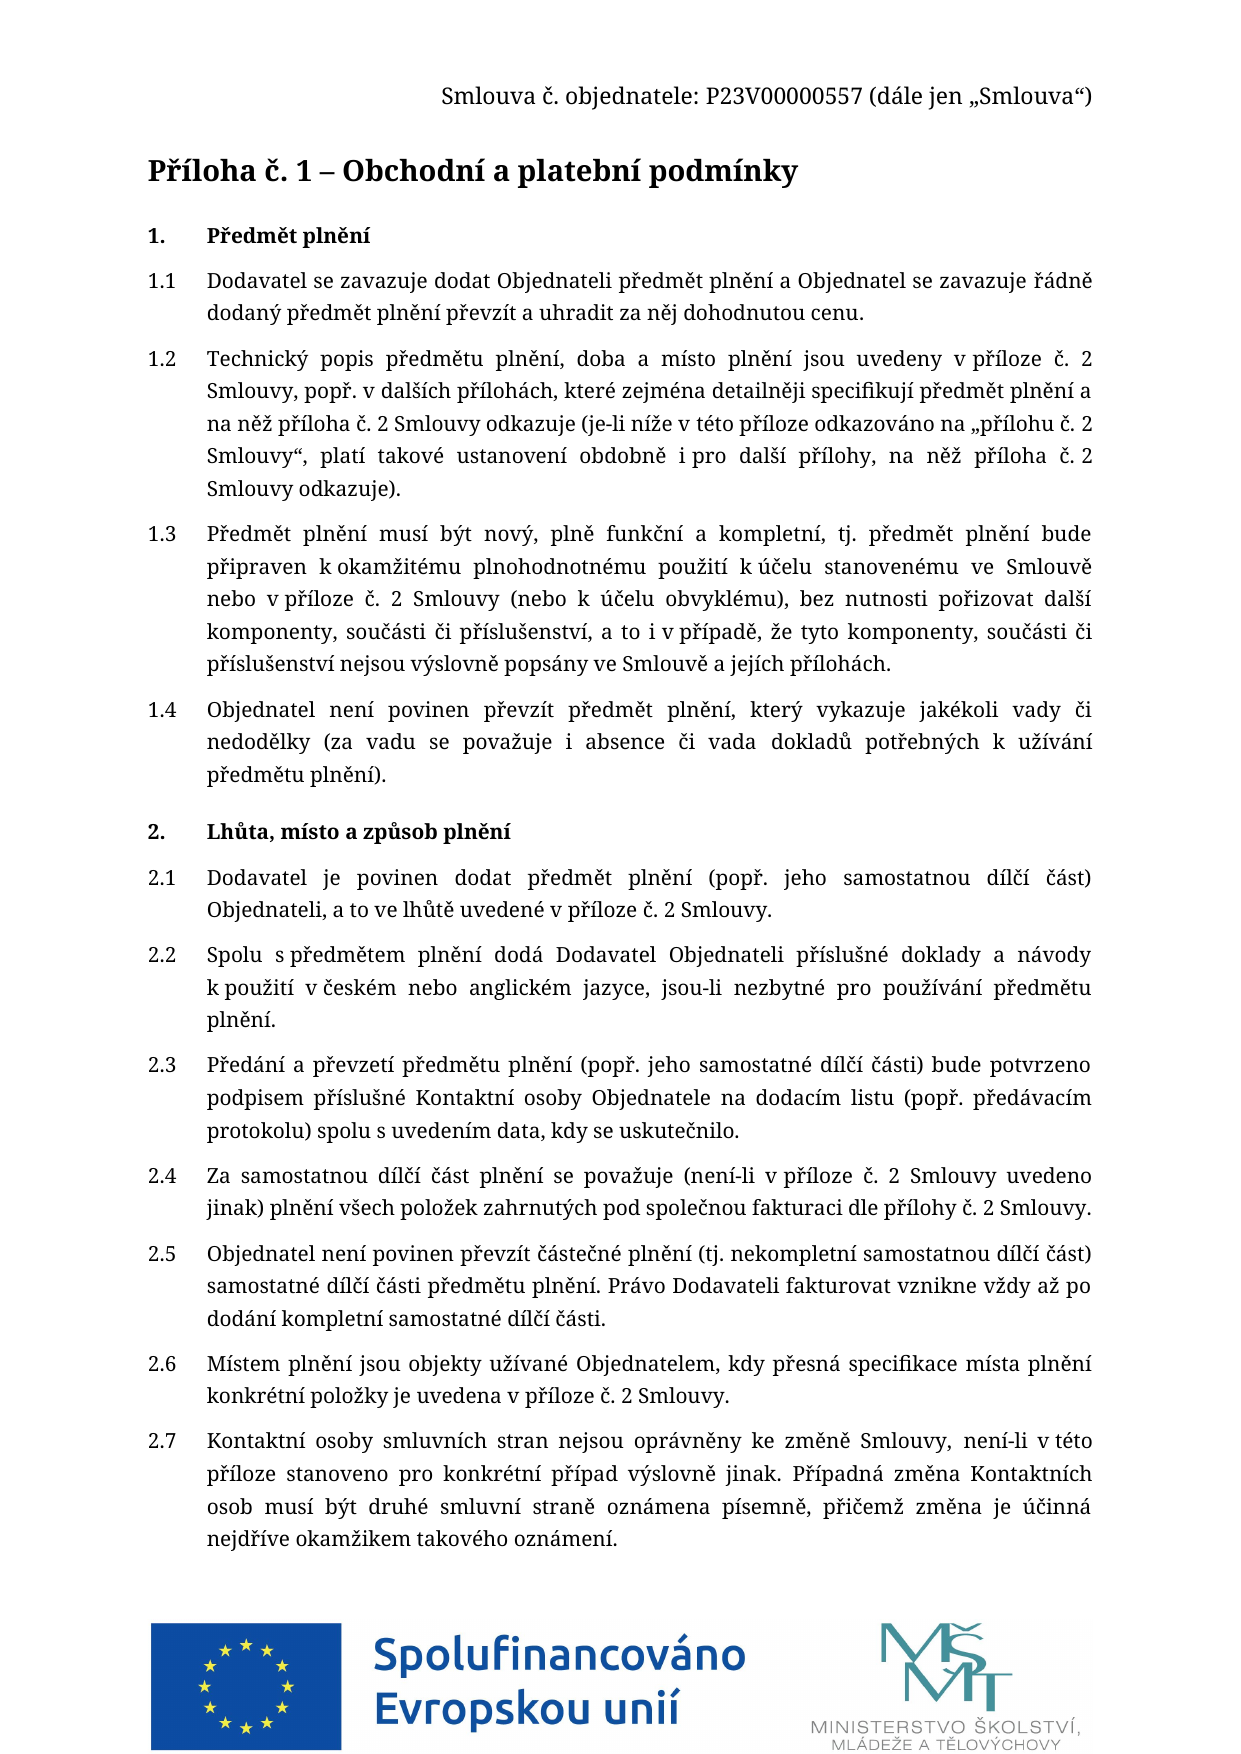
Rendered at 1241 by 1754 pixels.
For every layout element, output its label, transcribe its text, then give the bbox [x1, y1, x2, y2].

list Předání a převzetí předmětu plnění (popř. jeho samostatné dílčí části) bude potvrzeno podpisem příslušné Kontaktní osoby Objednatele na dodacím listu (popř. předávacím protokolu) spolu s uvedením data, kdy se uskutečnilo. [148, 1051, 1093, 1144]
text Příloha č. 1 – Obchodní a platební podmínky [148, 150, 1093, 190]
picture [147, 1619, 1093, 1754]
list Spolu s předmětem plnění dodá Dodavatel Objednateli příslušné doklady a návody k použití v českém nebo anglickém jazyce, jsou-li nezbytné pro používání předmětu plnění. [148, 940, 1093, 1034]
list Za samostatnou dílčí část plnění se považuje (není-li v příloze č. 2 Smlouvy uvedeno jinak) plnění všech položek zahrnutých pod společnou fakturaci dle přílohy č. 2 Smlouvy. [148, 1161, 1093, 1222]
list Lhůta, místo a způsob plnění [148, 817, 1093, 846]
list Objednatel není povinen převzít předmět plnění, který vykazuje jakékoli vady či nedodělky (za vadu se považuje i absence či vada dokladů potřebných k užívání předmětu plnění). [148, 695, 1093, 788]
list Objednatel není povinen převzít částečné plnění (tj. nekompletní samostatnou dílčí část) samostatné dílčí části předmětu plnění. Právo Dodavateli fakturovat vznikne vždy až po dodání kompletní samostatné dílčí části. [148, 1239, 1093, 1332]
list Dodavatel je povinen dodat předmět plnění (popř. jeho samostatnou dílčí část) Objednateli, a to ve lhůtě uvedené v příloze č. 2 Smlouvy. [148, 863, 1093, 924]
list Předmět plnění musí být nový, plně funkční a kompletní, tj. předmět plnění bude připraven k okamžitému plnohodnotnému použití k účelu stanovenému ve Smlouvě nebo v příloze č. 2 Smlouvy (nebo k účelu obvyklému), bez nutnosti pořizovat další komponenty, součásti či příslušenství, a to i v případě, že tyto komponenty, součásti či příslušenství nejsou výslovně popsány ve Smlouvě a jejích přílohách. [148, 519, 1093, 678]
list Kontaktní osoby smluvních stran nejsou oprávněny ke změně Smlouvy, není-li v této příloze stanoveno pro konkrétní případ výslovně jinak. Případná změna Kontaktních osob musí být druhé smluvní straně oznámena písemně, přičemž změna je účinná nejdříve okamžikem takového oznámení. [148, 1427, 1093, 1553]
list Místem plnění jsou objekty užívané Objednatelem, kdy přesná specifikace místa plnění konkrétní položky je uvedena v příloze č. 2 Smlouvy. [148, 1349, 1093, 1410]
list Dodavatel se zavazuje dodat Objednateli předmět plnění a Objednatel se zavazuje řádně dodaný předmět plnění převzít a uhradit za něj dohodnutou cenu. [148, 266, 1093, 327]
list Technický popis předmětu plnění, doba a místo plnění jsou uvedeny v příloze č. 2 Smlouvy, popř. v dalších přílohách, které zejména detailněji specifikují předmět plnění a na něž příloha č. 2 Smlouvy odkazuje (je-li níže v této příloze odkazováno na „přílohu č. 2 Smlouvy“, platí takové ustanovení obdobně i pro další přílohy, na něž příloha č. 2 Smlouvy odkazuje). [148, 344, 1093, 502]
list Předmět plnění [148, 221, 1093, 249]
